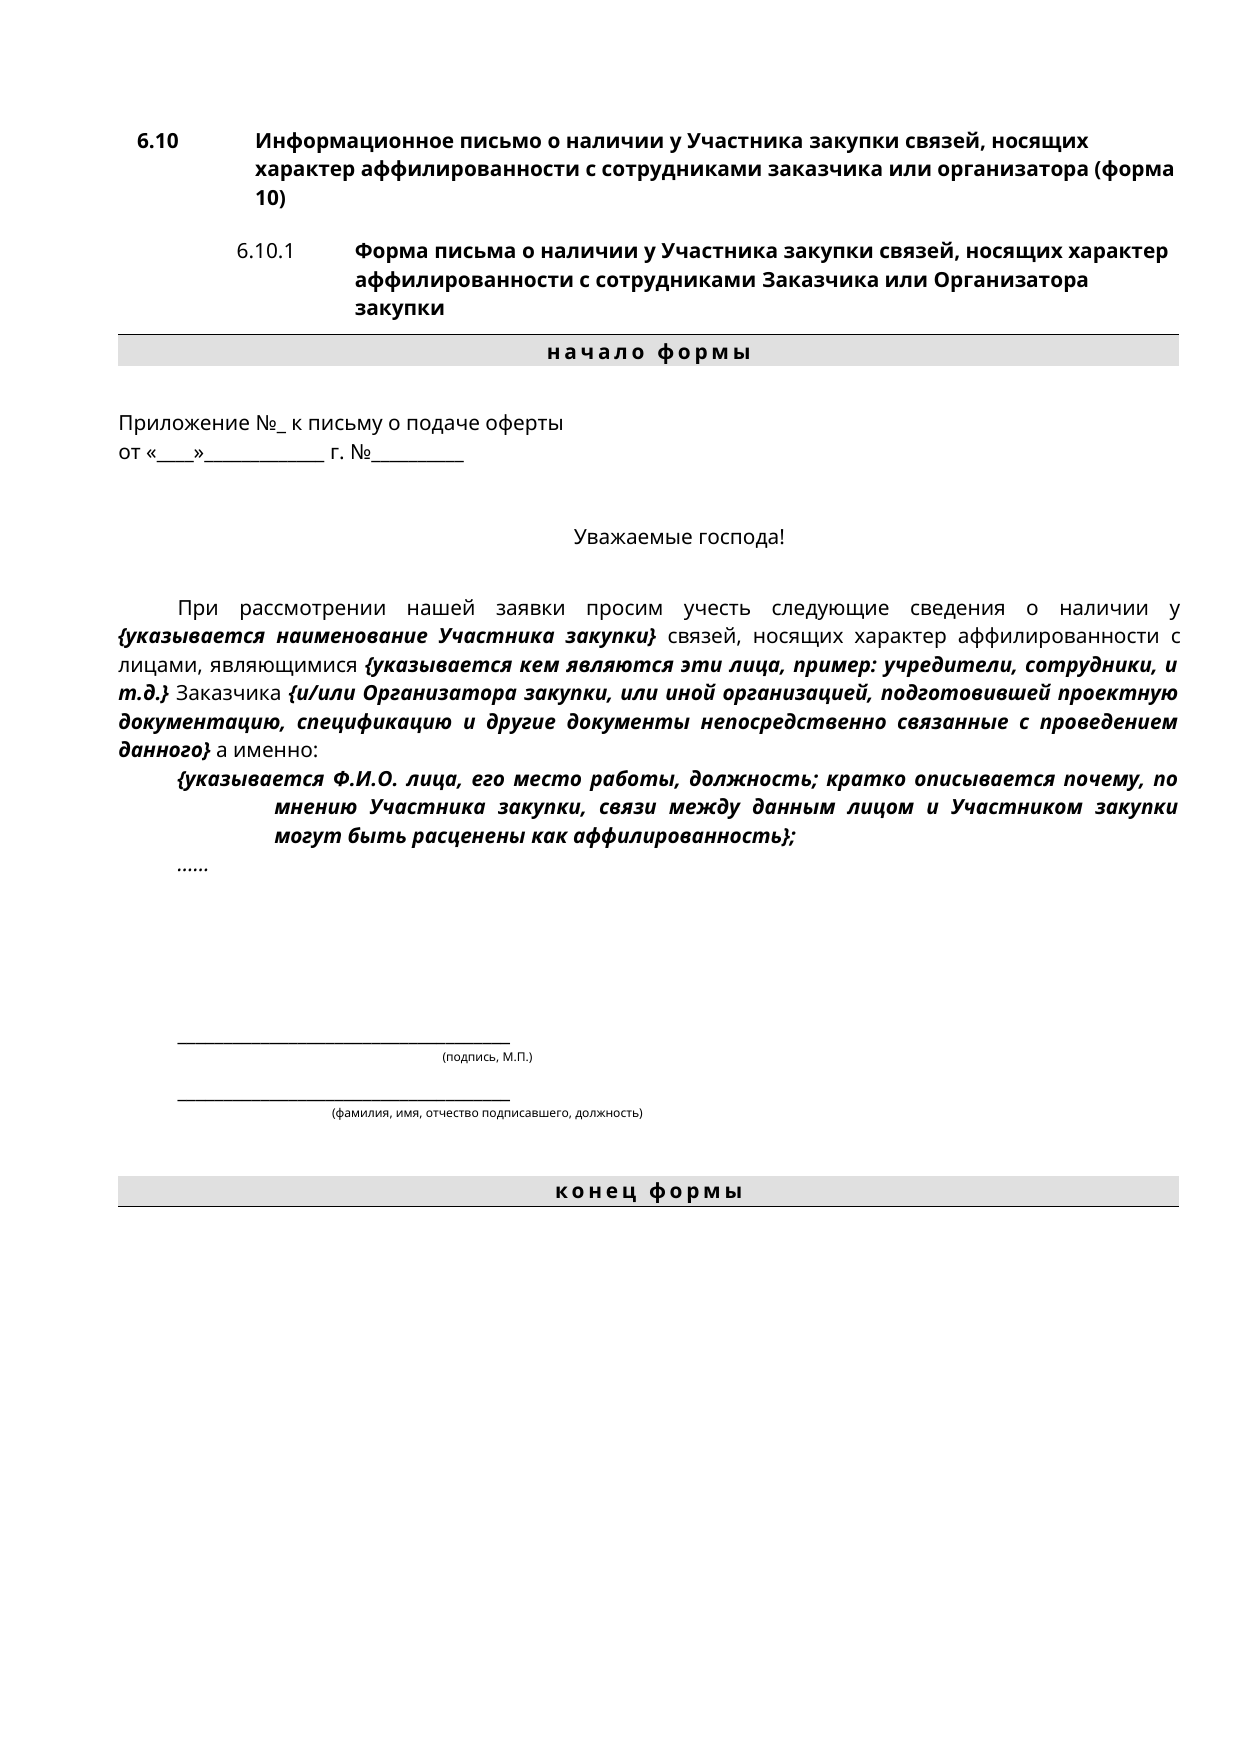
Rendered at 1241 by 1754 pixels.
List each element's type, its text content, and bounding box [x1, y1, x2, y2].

text ____________________________________ [118, 1019, 1181, 1048]
text (подпись, М.П.) [118, 1048, 797, 1076]
text ____________________________________ [118, 1076, 1181, 1105]
text конец формы [118, 1176, 1179, 1206]
text Приложение №_ к письму о подаче оферты от «____»_____________ г. №__________ [118, 408, 1181, 465]
text Форма письма о наличии у Участника закупки связей, носящих характер аффилированности с сотрудниками Заказчика или Организатора закупки [236, 236, 1181, 322]
subtitle Информационное письмо о наличии у Участника закупки связей, носящих характер аффилированности с сотрудниками заказчика или организатора (форма 10) [137, 126, 1181, 211]
text При рассмотрении нашей заявки просим учесть следующие сведения о наличии у {указывается наименование Участника закупки} связей, носящих характер аффилированности с лицами, являющимися {указывается кем являются эти лица, пример: учредители, сотрудники, и т.д.} Заказчика {и/или Организатора закупки, или иной организацией, подготовившей проектную документацию, спецификацию и другие документы непосредственно связанные с проведением данного} а именно: [118, 593, 1181, 764]
text (фамилия, имя, отчество подписавшего, должность) [118, 1105, 797, 1133]
text начало формы [118, 335, 1179, 366]
text {указывается Ф.И.О. лица, его место работы, должность; кратко описывается почему, по мнению Участника закупки, связи между данным лицом и Участником закупки могут быть расценены как аффилированность}; [177, 764, 1181, 849]
text …… [177, 849, 1181, 878]
text Уважаемые господа! [118, 522, 1181, 551]
